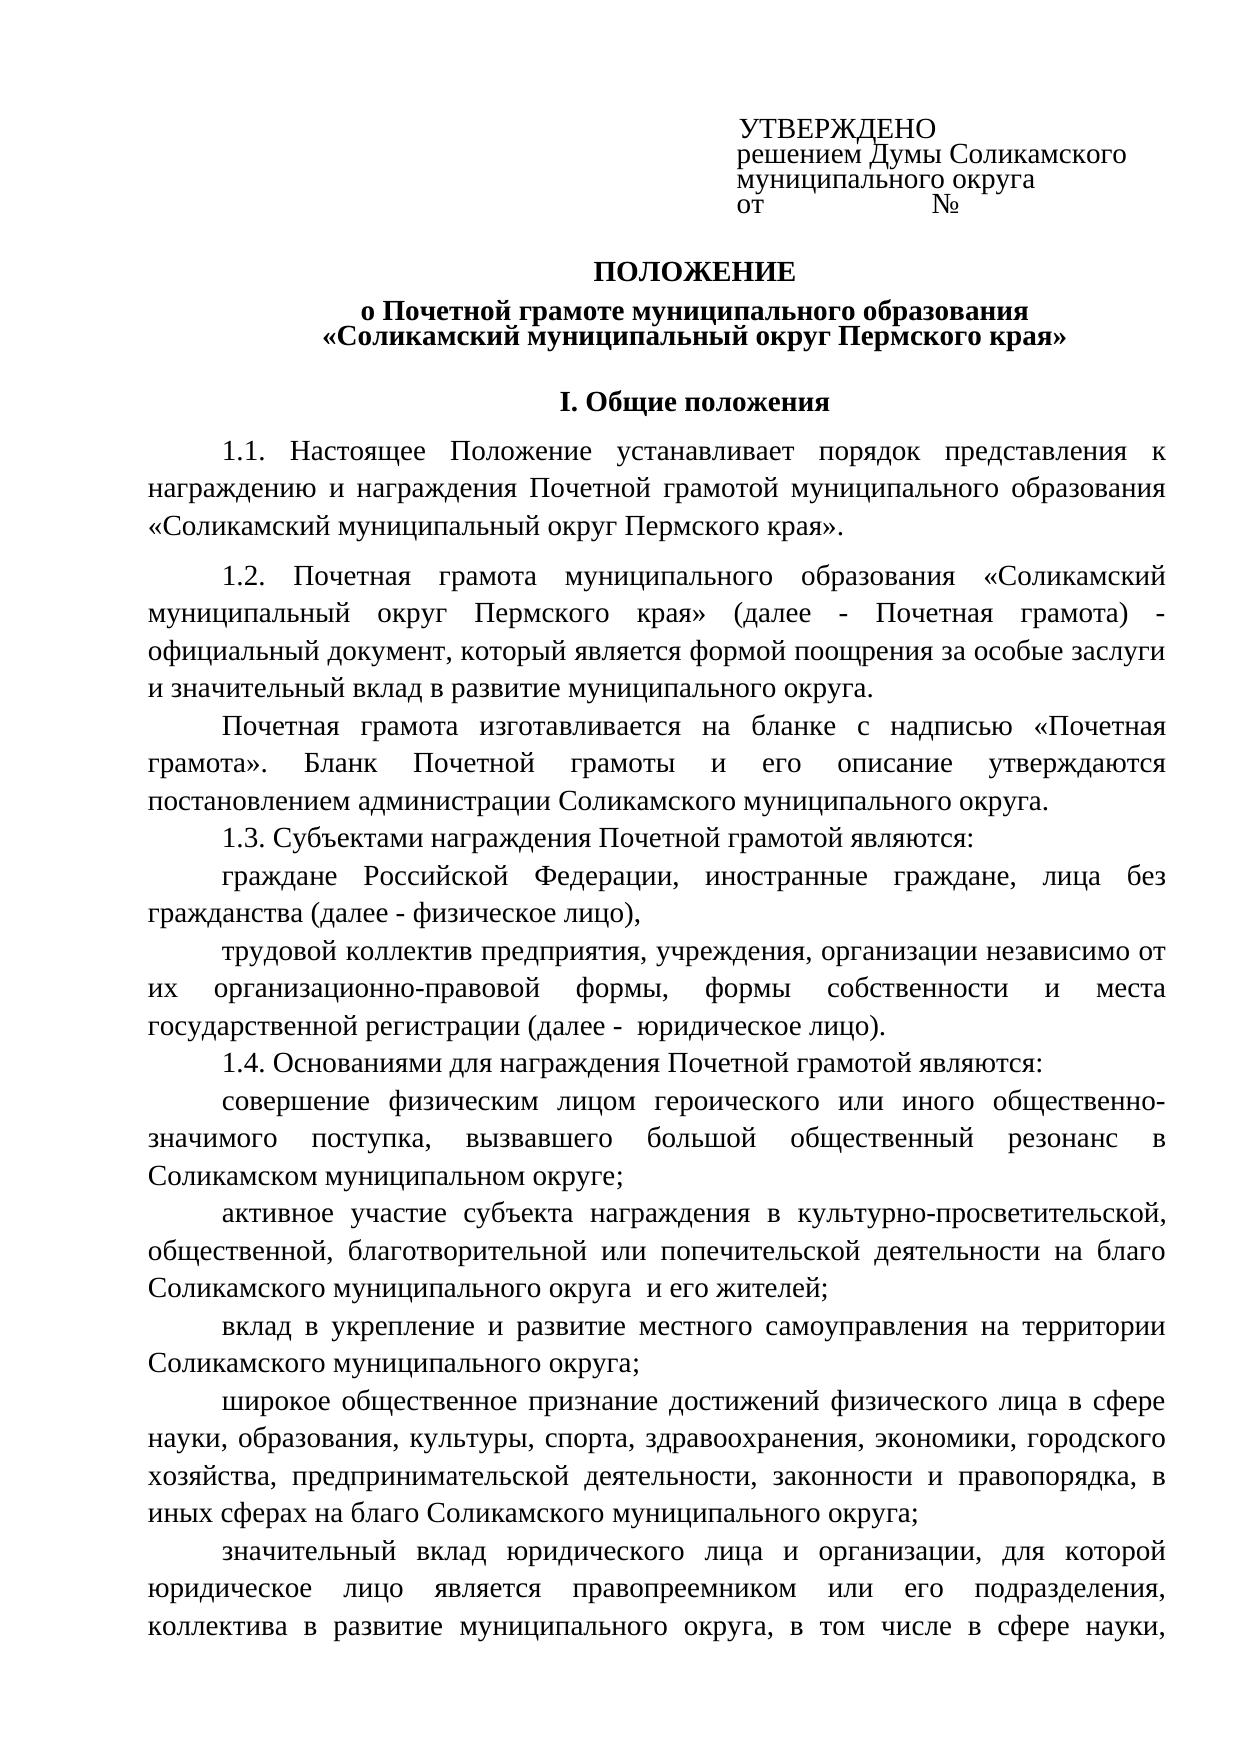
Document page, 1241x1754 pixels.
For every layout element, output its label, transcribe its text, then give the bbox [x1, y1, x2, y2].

text вклад в укрепление и развитие местного самоуправления на территории Соликамского муниципального округа; [148, 1305, 1167, 1380]
text УТВЕРЖДЕНО [736, 118, 1167, 143]
text о Почетной грамоте муниципального образования [148, 301, 1167, 326]
text широкое общественное признание достижений физического лица в сфере науки, образования, культуры, спорта, здравоохранения, экономики, городского хозяйства, предпринимательской деятельности, законности и правопорядка, в иных сферах на благо Соликамского муниципального округа; [148, 1380, 1167, 1530]
text от № [663, 193, 1167, 218]
text 1.2. Почетная грамота муниципального образования «Соликамский муниципальный округ Пермского края» (далее - Почетная грамота) - официальный документ, который является формой поощрения за особые заслуги и значительный вклад в развитие муниципального округа. [148, 555, 1167, 705]
text 1.4. Основаниями для награждения Почетной грамотой являются: [148, 1043, 1167, 1080]
text активное участие субъекта награждения в культурно-просветительской, общественной, благотворительной или попечительской деятельности на благо Соликамского муниципального округа и его жителей; [148, 1193, 1167, 1305]
text ПОЛОЖЕНИЕ [148, 254, 1167, 288]
text I. Общие положения [148, 384, 1167, 418]
text «Соликамский муниципальный округ Пермского края» [148, 326, 1167, 351]
text трудовой коллектив предприятия, учреждения, организации независимо от их организационно-правовой формы, формы собственности и места государственной регистрации (далее - юридическое лицо). [148, 930, 1167, 1043]
text совершение физическим лицом героического или иного общественно-значимого поступка, вызвавшего большой общественный резонанс в Соликамском муниципальном округе; [148, 1080, 1167, 1193]
text 1.3. Субъектами награждения Почетной грамотой являются: [148, 818, 1167, 855]
text 1.1. Настоящее Положение устанавливает порядок представления к награждению и награждения Почетной грамотой муниципального образования «Соликамский муниципальный округ Пермского края». [148, 430, 1167, 543]
text граждане Российской Федерации, иностранные граждане, лица без гражданства (далее - физическое лицо), [148, 855, 1167, 930]
text решением Думы Соликамского муниципального округа [736, 143, 1167, 193]
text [148, 1530, 1167, 1643]
text Почетная грамота изготавливается на бланке с надписью «Почетная грамота». Бланк Почетной грамоты и его описание утверждаются постановлением администрации Соликамского муниципального округа. [148, 705, 1167, 818]
